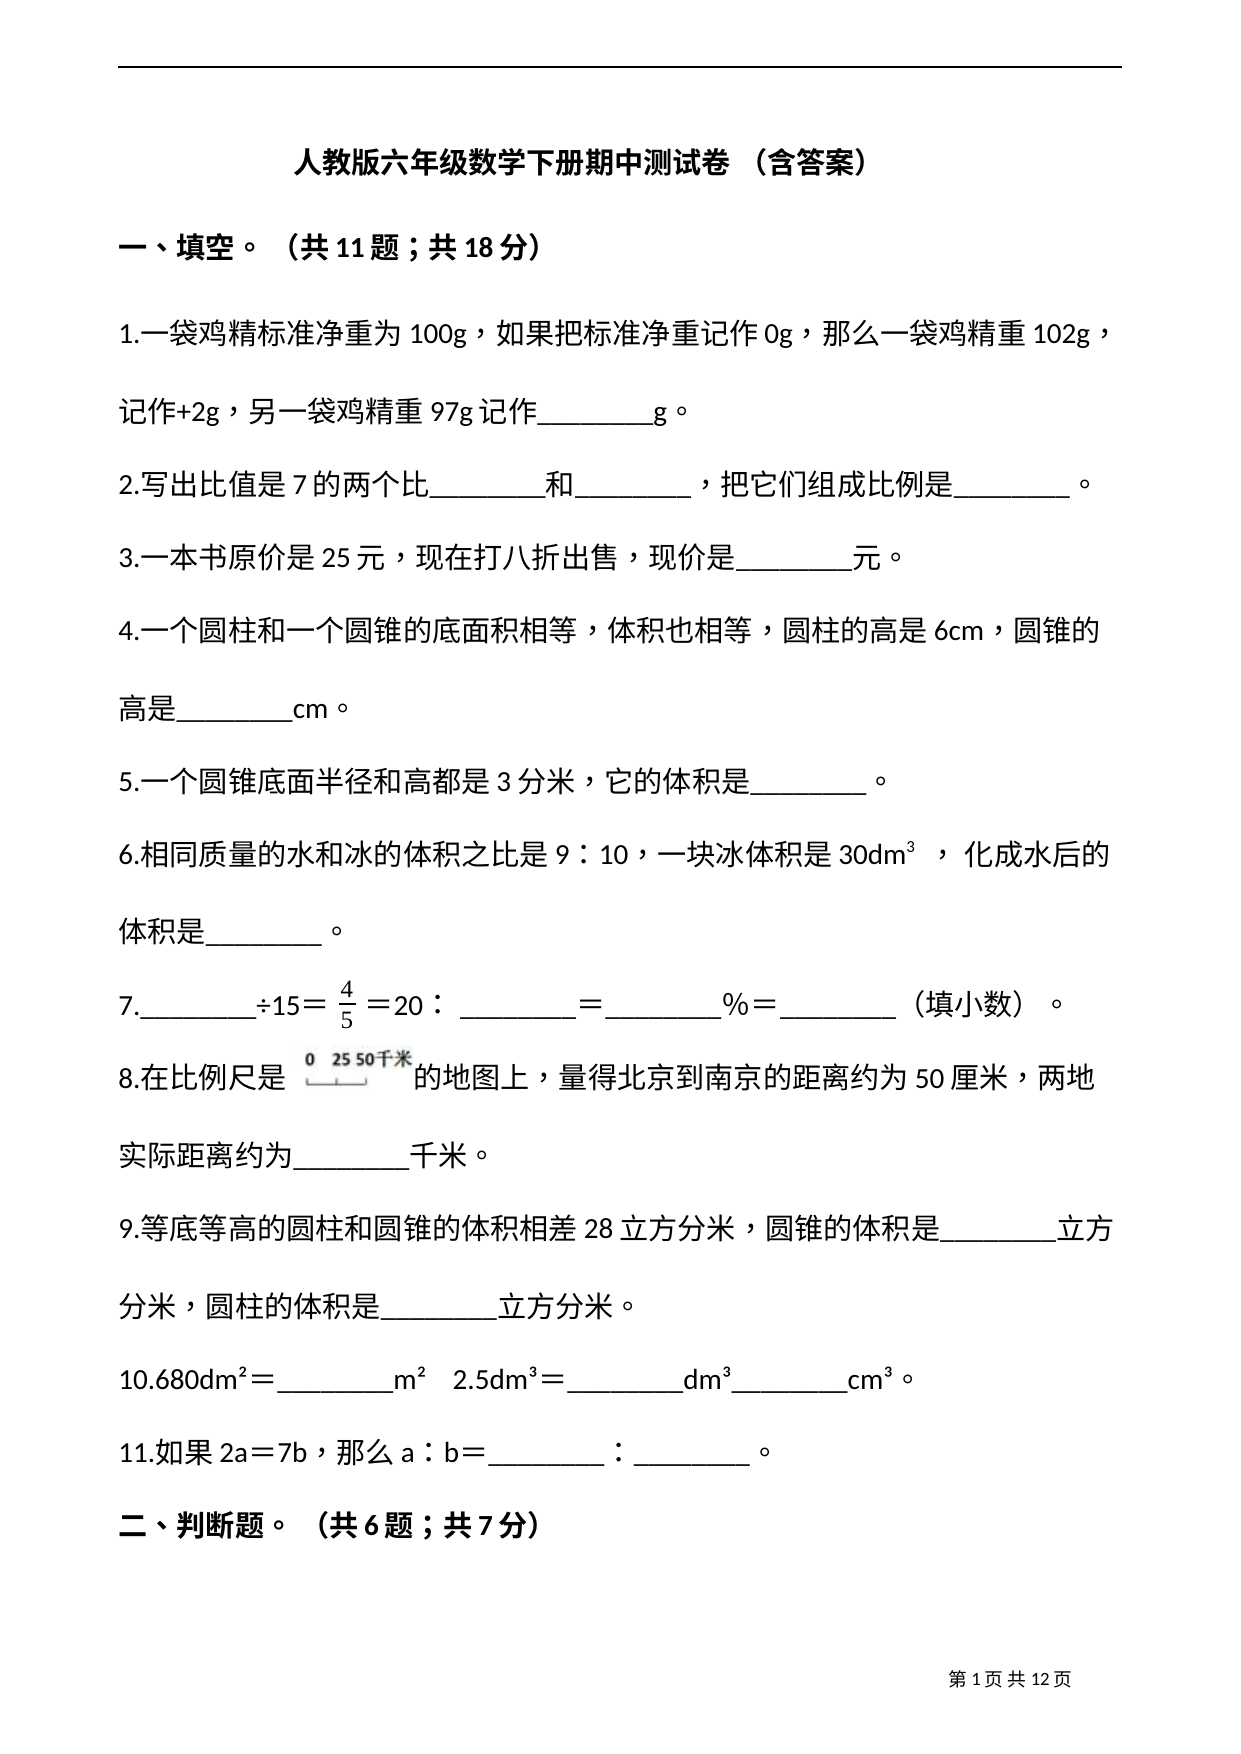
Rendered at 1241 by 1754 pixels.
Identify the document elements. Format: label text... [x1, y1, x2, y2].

text 9.等底等高的圆柱和圆锥的体积相差28立方分米，圆锥的体积是________立方分米，圆柱的体积是________立方分米。 [118, 1196, 1122, 1339]
picture [293, 1045, 413, 1089]
text 1.一袋鸡精标准净重为100g，如果把标准净重记作0g，那么一袋鸡精重102g，记作+2g，另一袋鸡精重97g记作________g。 [118, 301, 1122, 444]
text 二、判断题。 （共6题；共7分） [118, 1492, 1122, 1557]
text 10.680dm²＝________m² 2.5dm³＝________dm³________cm³。 [118, 1347, 1122, 1412]
text 8.在比例尺是 的地图上，量得北京到南京的距离约为50厘米，两地实际距离约为________千米。 [118, 1045, 1122, 1188]
text 6.相同质量的水和冰的体积之比是9：10，一块冰体积是30dm3 ， 化成水后的体积是________。 [118, 821, 1122, 964]
text 2.写出比值是7的两个比________和________，把它们组成比例是________。 [118, 452, 1122, 517]
text 4.一个圆柱和一个圆锥的底面积相等，体积也相等，圆柱的高是6cm，圆锥的高是________cm。 [118, 597, 1122, 740]
text 11.如果2a＝7b，那么a：b＝________：________。 [118, 1419, 1122, 1484]
text 3.一本书原价是25元，现在打八折出售，现价是________元。 [118, 524, 1122, 589]
text 人教版六年级数学下册期中测试卷 （含答案） [118, 129, 1122, 194]
text 7.________÷15＝ ＝20： ________＝________％＝________（填小数）。 [118, 972, 1122, 1037]
text 一、填空。 （共11题；共18分） [118, 215, 1122, 280]
text 5.一个圆锥底面半径和高都是3分米，它的体积是________。 [118, 748, 1122, 813]
